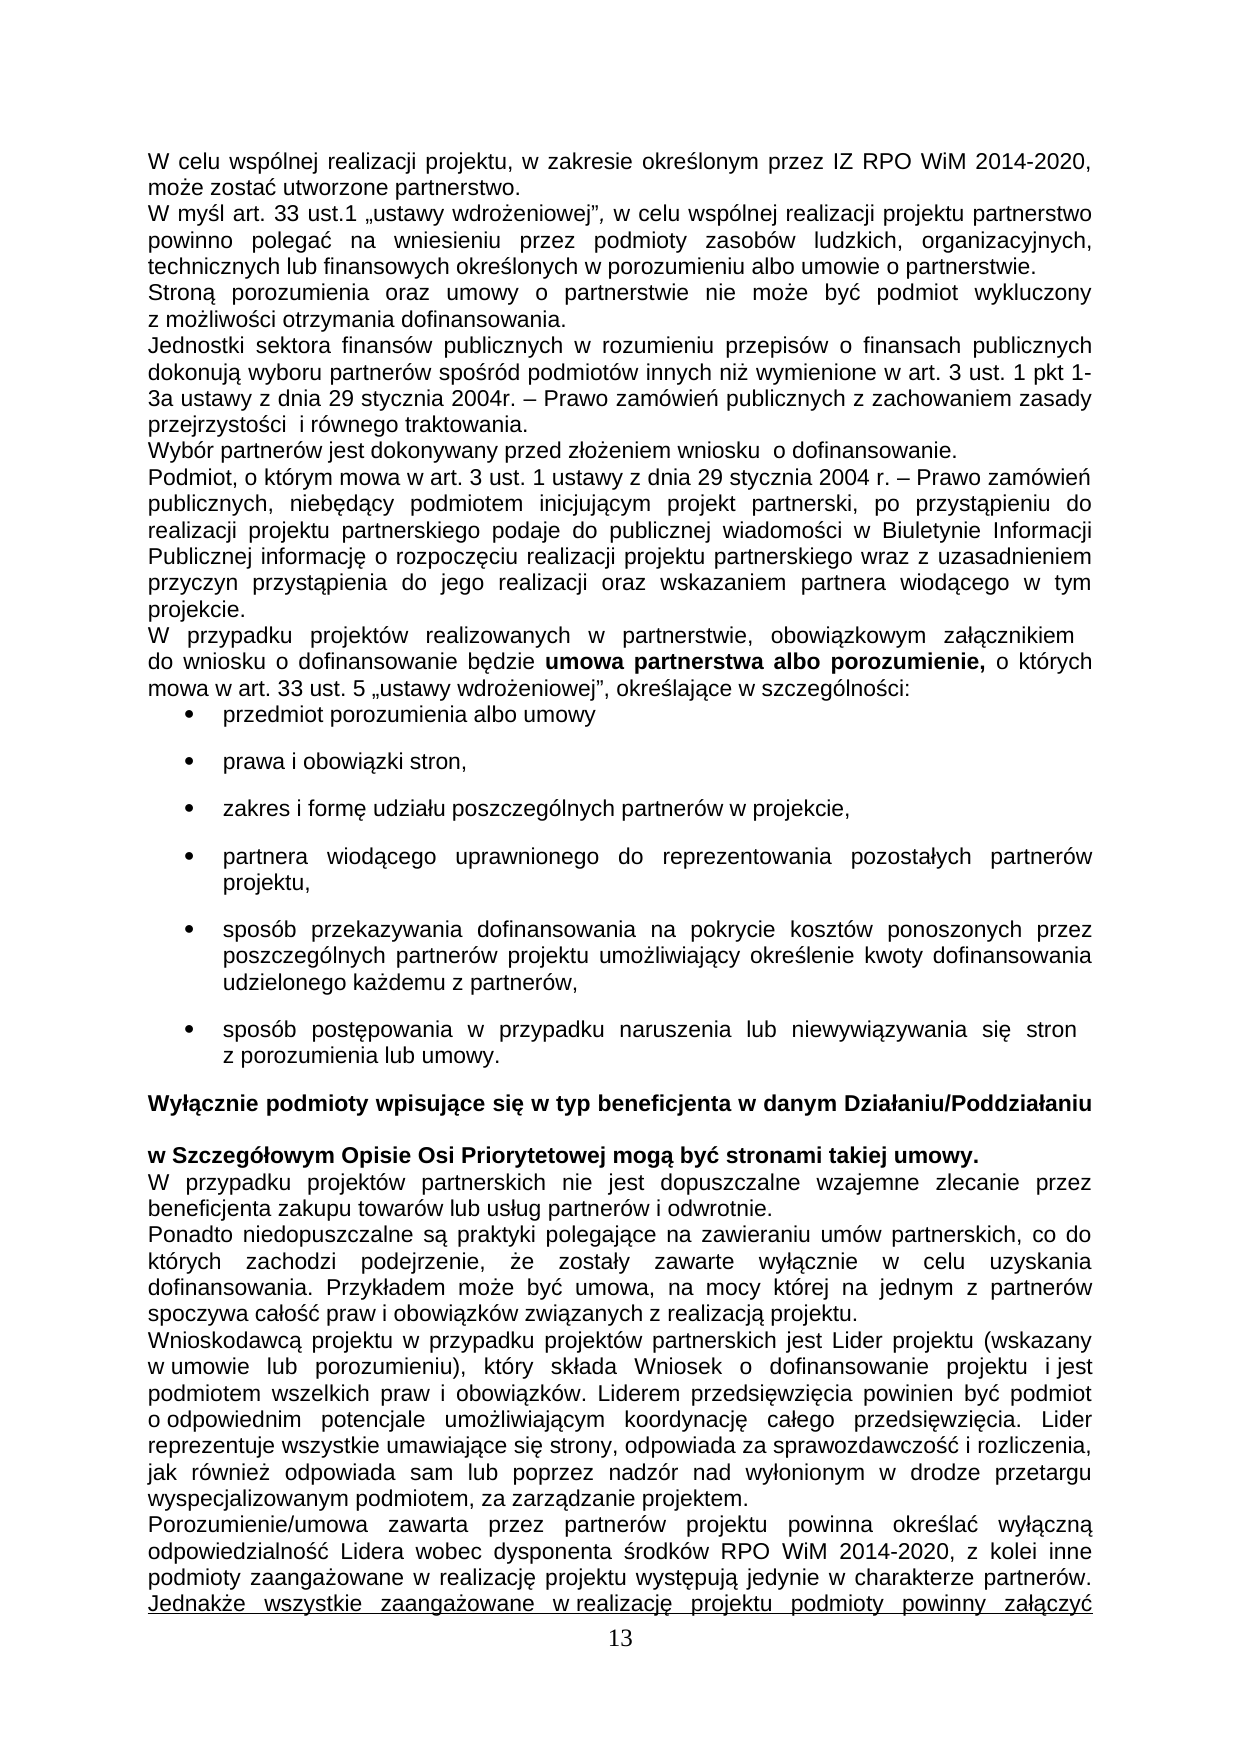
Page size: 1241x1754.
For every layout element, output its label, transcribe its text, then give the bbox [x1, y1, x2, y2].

list sposób przekazywania dofinansowania na pokrycie kosztów ponoszonych przez poszczególnych partnerów projektu umożliwiający określenie kwoty dofinansowania udzielonego każdemu z partnerów, [185, 916, 1093, 995]
text Podmiot, o którym mowa w art. 3 ust. 1 ustawy z dnia 29 stycznia 2004 r. – Prawo zamówień publicznych, niebędący podmiotem inicjującym projekt partnerski, po przystąpieniu do realizacji projektu partnerskiego podaje do publicznej wiadomości w Biuletynie Informacji Publicznej informację o rozpoczęciu realizacji projektu partnerskiego wraz z uzasadnieniem przyczyn przystąpienia do jego realizacji oraz wskazaniem partnera wiodącego w tym projekcie. [148, 464, 1093, 622]
text W przypadku projektów partnerskich nie jest dopuszczalne wzajemne zlecanie przez beneficjenta zakupu towarów lub usług partnerów i odwrotnie. [148, 1169, 1093, 1221]
list prawa i obowiązki stron, [185, 748, 1093, 774]
list przedmiot porozumienia albo umowy [185, 701, 1093, 727]
list partnera wiodącego uprawnionego do reprezentowania pozostałych partnerów projektu, [185, 843, 1093, 895]
text Wybór partnerów jest dokonywany przed złożeniem wniosku o dofinansowanie. [148, 437, 1093, 464]
list zakres i formę udziału poszczególnych partnerów w projekcie, [185, 795, 1093, 822]
text Ponadto niedopuszczalne są praktyki polegające na zawieraniu umów partnerskich, co do których zachodzi podejrzenie, że zostały zawarte wyłącznie w celu uzyskania dofinansowania. Przykładem może być umowa, na mocy której na jednym z partnerów spoczywa całość praw i obowiązków związanych z realizacją projektu. [148, 1221, 1093, 1327]
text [148, 1511, 1093, 1613]
text W celu wspólnej realizacji projektu, w zakresie określonym przez IZ RPO WiM 2014-2020, może zostać utworzone partnerstwo. [148, 148, 1093, 200]
text Stroną porozumienia oraz umowy o partnerstwie nie może być podmiot wykluczony z możliwości otrzymania dofinansowania. [148, 279, 1093, 332]
text Wnioskodawcą projektu w przypadku projektów partnerskich jest Lider projektu (wskazany w umowie lub porozumieniu), który składa Wniosek o dofinansowanie projektu i jest podmiotem wszelkich praw i obowiązków. Liderem przedsięwzięcia powinien być podmiot o odpowiednim potencjale umożliwiającym koordynację całego przedsięwzięcia. Lider reprezentuje wszystkie umawiające się strony, odpowiada za sprawozdawczość i rozliczenia, jak również odpowiada sam lub poprzez nadzór nad wyłonionym w drodze przetargu wyspecjalizowanym podmiotem, za zarządzanie projektem. [148, 1327, 1093, 1511]
text W przypadku projektów realizowanych w partnerstwie, obowiązkowym załącznikiem do wniosku o dofinansowanie będzie umowa partnerstwa albo porozumienie, o których mowa w art. 33 ust. 5 „ustawy wdrożeniowej”, określające w szczególności: [148, 622, 1093, 701]
text W myśl art. 33 ust.1 „ustawy wdrożeniowej”, w celu wspólnej realizacji projektu partnerstwo powinno polegać na wniesieniu przez podmioty zasobów ludzkich, organizacyjnych, technicznych lub finansowych określonych w porozumieniu albo umowie o partnerstwie. [148, 200, 1093, 279]
text Wyłącznie podmioty wpisujące się w typ beneficjenta w danym Działaniu/Poddziałaniu w Szczegółowym Opisie Osi Priorytetowej mogą być stronami takiej umowy. [148, 1089, 1093, 1169]
text Jednostki sektora finansów publicznych w rozumieniu przepisów o finansach publicznych dokonują wyboru partnerów spośród podmiotów innych niż wymienione w art. 3 ust. 1 pkt 1-3a ustawy z dnia 29 stycznia 2004r. – Prawo zamówień publicznych z zachowaniem zasady przejrzystości i równego traktowania. [148, 332, 1093, 437]
list sposób postępowania w przypadku naruszenia lub niewywiązywania się stron z porozumienia lub umowy. [185, 1016, 1093, 1069]
